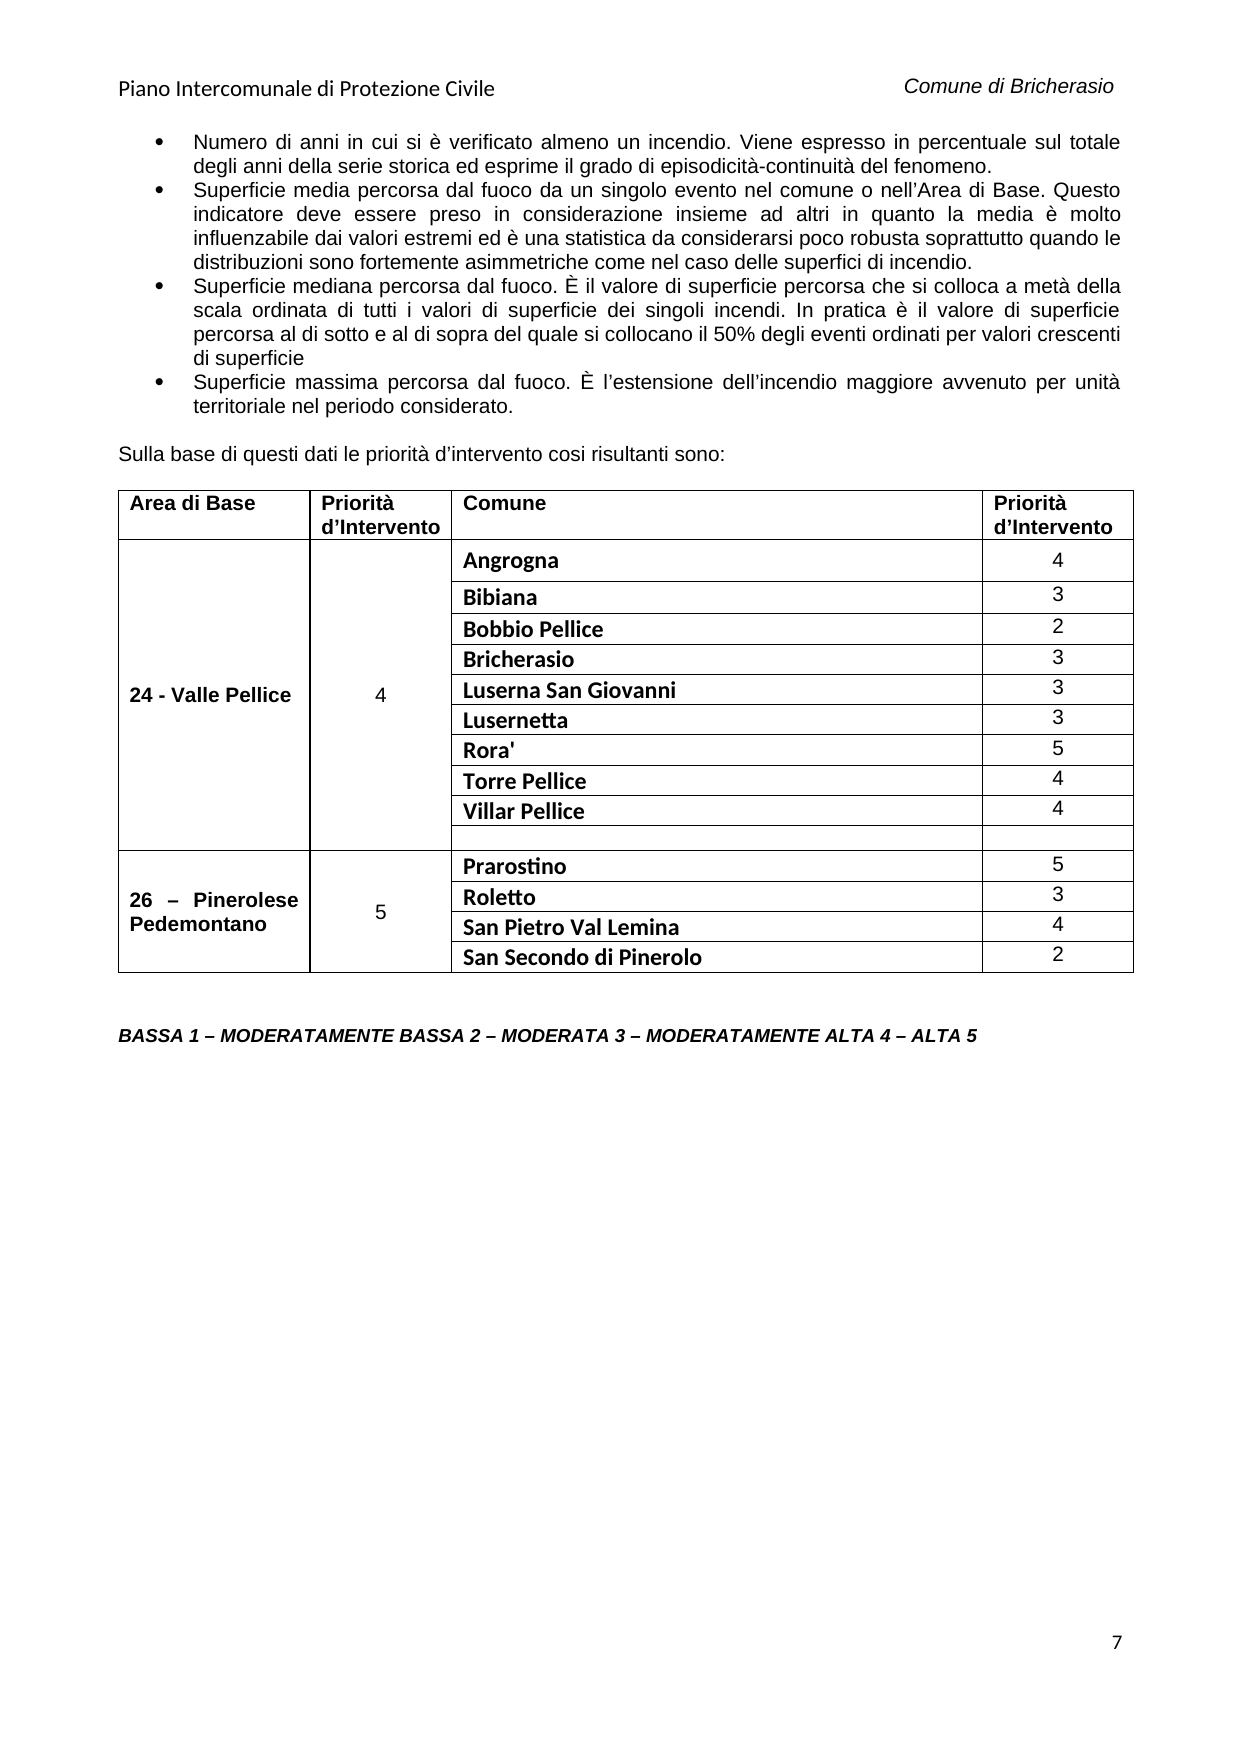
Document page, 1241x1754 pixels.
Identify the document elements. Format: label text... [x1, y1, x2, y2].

table_cell 3 [983, 582, 1133, 613]
table_header Priorità d’Intervento [983, 491, 1133, 538]
list Superficie mediana percorsa dal fuoco. È il valore di superficie percorsa che si colloca a metà della scala ordinata di tutti i valori di superficie dei singoli incendi. In pratica è il valore di superficie percorsa al di sotto e al di sopra del quale si collocano il 50% degli eventi ordinati per valori crescenti di superficie [156, 274, 1122, 370]
table_cell Torre Pellice [452, 766, 982, 795]
table_cell 5 [983, 851, 1133, 881]
table_header Area di Base [119, 491, 309, 538]
table_cell 4 [983, 766, 1133, 795]
table_cell 5 [983, 735, 1133, 765]
table_cell San Pietro Val Lemina [452, 912, 982, 941]
table_cell Bibiana [452, 582, 982, 613]
table_cell Roletto [452, 882, 982, 911]
table_cell [983, 826, 1133, 850]
table_cell Lusernetta [452, 705, 982, 734]
table_cell 26 – Pinerolese Pedemontano [119, 851, 309, 972]
list Superficie massima percorsa dal fuoco. È l’estensione dell’incendio maggiore avvenuto per unità territoriale nel periodo considerato. [156, 370, 1122, 418]
table_cell 4 [983, 796, 1133, 825]
table_cell 3 [983, 705, 1133, 734]
table_cell San Secondo di Pinerolo [452, 942, 982, 972]
list Superficie media percorsa dal fuoco da un singolo evento nel comune o nell’Area di Base. Questo indicatore deve essere preso in considerazione insieme ad altri in quanto la media è molto influenzabile dai valori estremi ed è una statistica da considerarsi poco robusta soprattutto quando le distribuzioni sono fortemente asimmetriche come nel caso delle superfici di incendio. [156, 178, 1122, 274]
table_header Priorità d’Intervento [311, 491, 451, 538]
table_cell Angrogna [452, 540, 982, 581]
table_cell Bricherasio [452, 645, 982, 674]
text Sulla base di questi dati le priorità d’intervento cosi risultanti sono: [118, 442, 1122, 466]
table_cell Luserna San Giovanni [452, 675, 982, 704]
table_cell 2 [983, 614, 1133, 643]
table_cell Prarostino [452, 851, 982, 881]
table_header Comune [452, 491, 982, 538]
text BASSA 1 – MODERATAMENTE BASSA 2 – MODERATA 3 – MODERATAMENTE ALTA 4 – ALTA 5 [118, 1024, 1122, 1046]
table_cell Rora' [452, 735, 982, 765]
table_cell 3 [983, 675, 1133, 704]
table_cell [452, 826, 982, 850]
table_cell 4 [983, 540, 1133, 581]
table_cell Bobbio Pellice [452, 614, 982, 643]
list Numero di anni in cui si è verificato almeno un incendio. Viene espresso in percentuale sul totale degli anni della serie storica ed esprime il grado di episodicità-continuità del fenomeno. [156, 130, 1122, 178]
table_cell 3 [983, 882, 1133, 911]
table_cell 4 [983, 912, 1133, 941]
table_cell 5 [311, 851, 451, 972]
table_cell Villar Pellice [452, 796, 982, 825]
table_cell 2 [983, 942, 1133, 972]
table_cell 4 [311, 540, 451, 850]
table_cell 24 - Valle Pellice [119, 540, 309, 850]
table_cell 3 [983, 645, 1133, 674]
